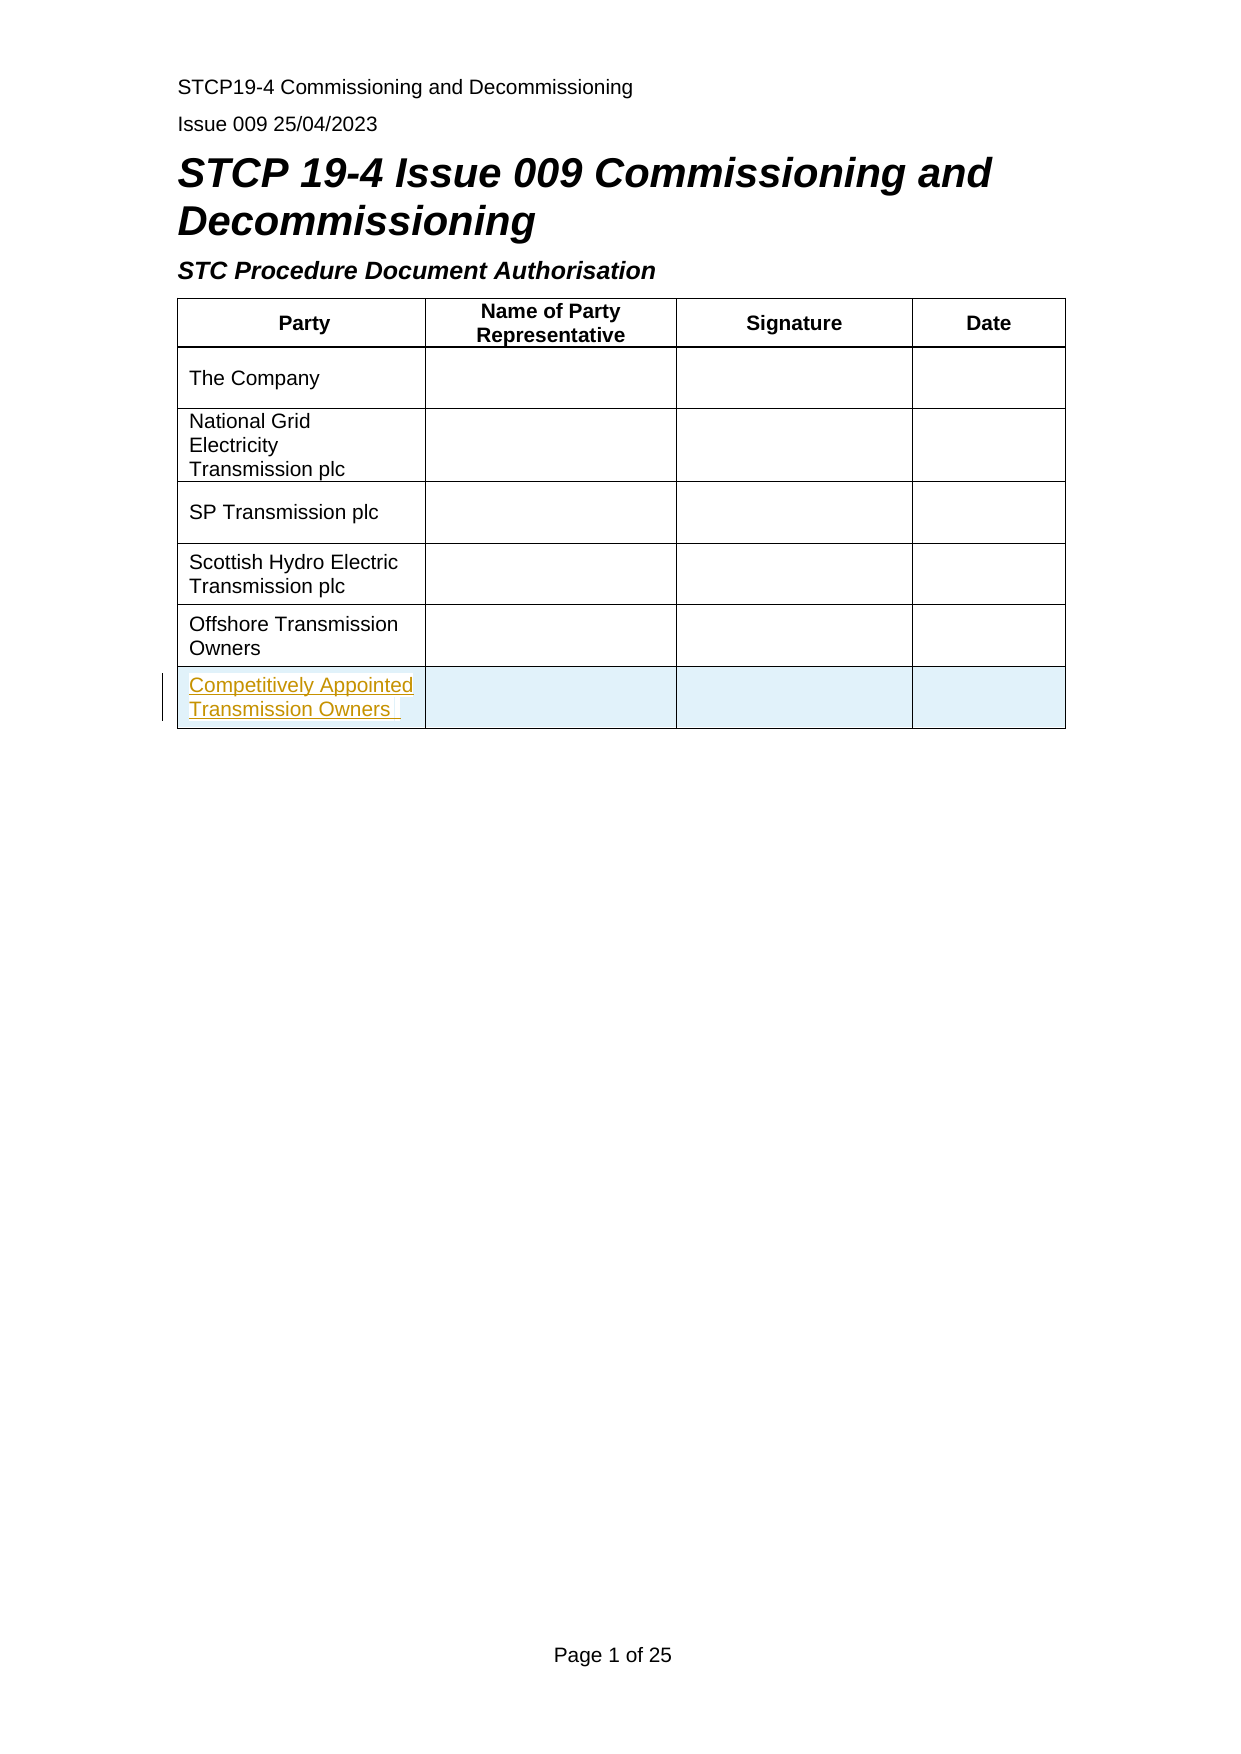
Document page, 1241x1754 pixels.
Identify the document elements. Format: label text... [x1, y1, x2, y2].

table_cell SP Transmission plc [178, 482, 425, 542]
table_cell [426, 482, 676, 542]
table_cell [913, 482, 1065, 542]
table_cell The Company [178, 348, 425, 408]
table_cell [913, 348, 1065, 408]
table_cell [426, 409, 676, 481]
table_cell [426, 544, 676, 604]
table_cell [913, 409, 1065, 481]
table_cell [677, 482, 912, 542]
table_cell Offshore Transmission Owners [178, 605, 425, 666]
table_cell National Grid Electricity Transmission plc [178, 409, 425, 481]
table_cell [677, 605, 912, 666]
table_cell [913, 605, 1065, 666]
table_header Signature [677, 299, 912, 346]
table_header Party [178, 299, 425, 346]
table_cell [913, 544, 1065, 604]
table_cell Scottish Hydro Electric Transmission plc [178, 544, 425, 604]
table_cell [677, 348, 912, 408]
table_cell [426, 605, 676, 666]
subtitle STC Procedure Document Authorisation [177, 256, 1048, 285]
table_cell [677, 544, 912, 604]
table_header Name of Party Representative [426, 299, 676, 346]
table_cell [426, 348, 676, 408]
table_cell [677, 409, 912, 481]
subtitle STCP 19-4 Issue 009 Commissioning and Decommissioning [177, 148, 1048, 244]
table_header Date [913, 299, 1065, 346]
